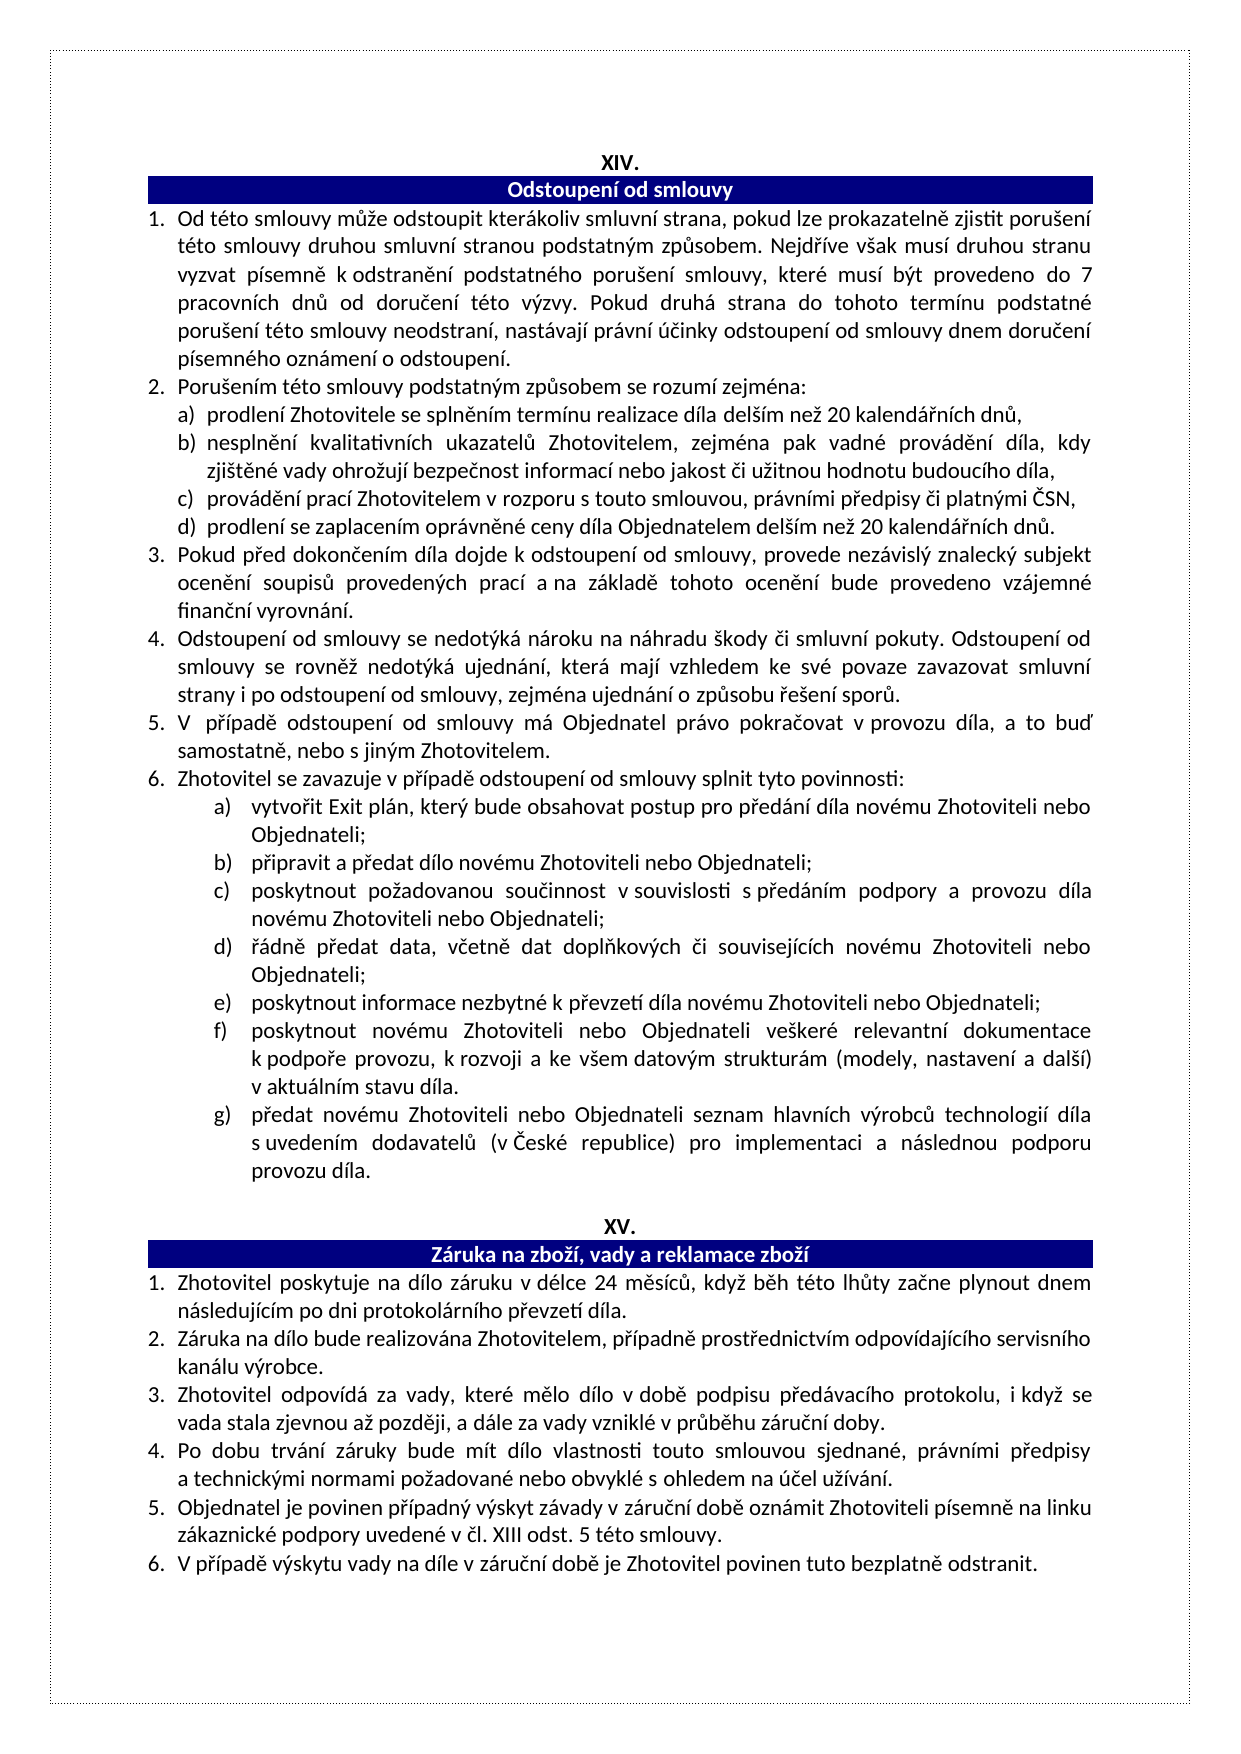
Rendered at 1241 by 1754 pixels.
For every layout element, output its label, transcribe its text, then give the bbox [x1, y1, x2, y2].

text 5. Objednatel je povinen případný výskyt závady v záruční době oznámit Zhotoviteli písemně na linku zákaznické podpory uvedené v čl. XIII odst. 5 této smlouvy. [148, 1493, 1093, 1549]
list prodlení se zaplacením oprávněné ceny díla Objednatelem delším než 20 kalendářních dnů. [177, 512, 1093, 540]
text 4. Odstoupení od smlouvy se nedotýká nároku na náhradu škody či smluvní pokuty. Odstoupení od smlouvy se rovněž nedotýká ujednání, která mají vzhledem ke své povaze zavazovat smluvní strany i po odstoupení od smlouvy, zejména ujednání o způsobu řešení sporů. [148, 624, 1093, 708]
list poskytnout požadovanou součinnost v souvislosti s předáním podpory a provozu díla novému Zhotoviteli nebo Objednateli; [213, 876, 1093, 932]
list předat novému Zhotoviteli nebo Objednateli seznam hlavních výrobců technologií díla s uvedením dodavatelů (v České republice) pro implementaci a následnou podporu provozu díla. [213, 1100, 1093, 1184]
text 5. V případě odstoupení od smlouvy má Objednatel právo pokračovat v provozu díla, a to buď samostatně, nebo s jiným Zhotovitelem. [148, 708, 1093, 764]
text 3. Pokud před dokončením díla dojde k odstoupení od smlouvy, provede nezávislý znalecký subjekt ocenění soupisů provedených prací a na základě tohoto ocenění bude provedeno vzájemné finanční vyrovnání. [148, 540, 1093, 624]
list řádně předat data, včetně dat doplňkových či souvisejících novému Zhotoviteli nebo Objednateli; [213, 932, 1093, 988]
subtitle Záruka na zboží, vady a reklamace zboží [148, 1240, 1093, 1268]
list nesplnění kvalitativních ukazatelů Zhotovitelem, zejména pak vadné provádění díla, kdy zjištěné vady ohrožují bezpečnost informací nebo jakost či užitnou hodnotu budoucího díla, [177, 428, 1093, 484]
text XIV. [148, 148, 1093, 176]
text 6. Zhotovitel se zavazuje v případě odstoupení od smlouvy splnit tyto povinnosti: [148, 764, 1093, 792]
list provádění prací Zhotovitelem v rozporu s touto smlouvou, právními předpisy či platnými ČSN, [177, 484, 1093, 512]
text 4. Po dobu trvání záruky bude mít dílo vlastnosti touto smlouvou sjednané, právními předpisy a technickými normami požadované nebo obvyklé s ohledem na účel užívání. [148, 1437, 1093, 1493]
text 6. V případě výskytu vady na díle v záruční době je Zhotovitel povinen tuto bezplatně odstranit. [148, 1549, 1093, 1577]
subtitle XV. [148, 1212, 1093, 1240]
list prodlení Zhotovitele se splněním termínu realizace díla delším než 20 kalendářních dnů, [177, 400, 1093, 428]
list poskytnout informace nezbytné k převzetí díla novému Zhotoviteli nebo Objednateli; [213, 988, 1093, 1016]
list poskytnout novému Zhotoviteli nebo Objednateli veškeré relevantní dokumentace k podpoře provozu, k rozvoji a ke všem datovým strukturám (modely, nastavení a další) v aktuálním stavu díla. [213, 1016, 1093, 1100]
list vytvořit Exit plán, který bude obsahovat postup pro předání díla novému Zhotoviteli nebo Objednateli; [213, 792, 1093, 848]
text 3. Zhotovitel odpovídá za vady, které mělo dílo v době podpisu předávacího protokolu, i když se vada stala zjevnou až později, a dále za vady vzniklé v průběhu záruční doby. [148, 1381, 1093, 1437]
text 2. Záruka na dílo bude realizována Zhotovitelem, případně prostřednictvím odpovídajícího servisního kanálu výrobce. [148, 1324, 1093, 1381]
text Odstoupení od smlouvy [148, 176, 1093, 204]
text 1. Zhotovitel poskytuje na dílo záruku v délce 24 měsíců, když běh této lhůty začne plynout dnem následujícím po dni protokolárního převzetí díla. [148, 1268, 1093, 1324]
list Porušením této smlouvy podstatným způsobem se rozumí zejména: [148, 372, 1093, 400]
list připravit a předat dílo novému Zhotoviteli nebo Objednateli; [213, 848, 1093, 876]
list Od této smlouvy může odstoupit kterákoliv smluvní strana, pokud lze prokazatelně zjistit porušení této smlouvy druhou smluvní stranou podstatným způsobem. Nejdříve však musí druhou stranu vyzvat písemně k odstranění podstatného porušení smlouvy, které musí být provedeno do 7 pracovních dnů od doručení této výzvy. Pokud druhá strana do tohoto termínu podstatné porušení této smlouvy neodstraní, nastávají právní účinky odstoupení od smlouvy dnem doručení písemného oznámení o odstoupení. [148, 204, 1093, 372]
